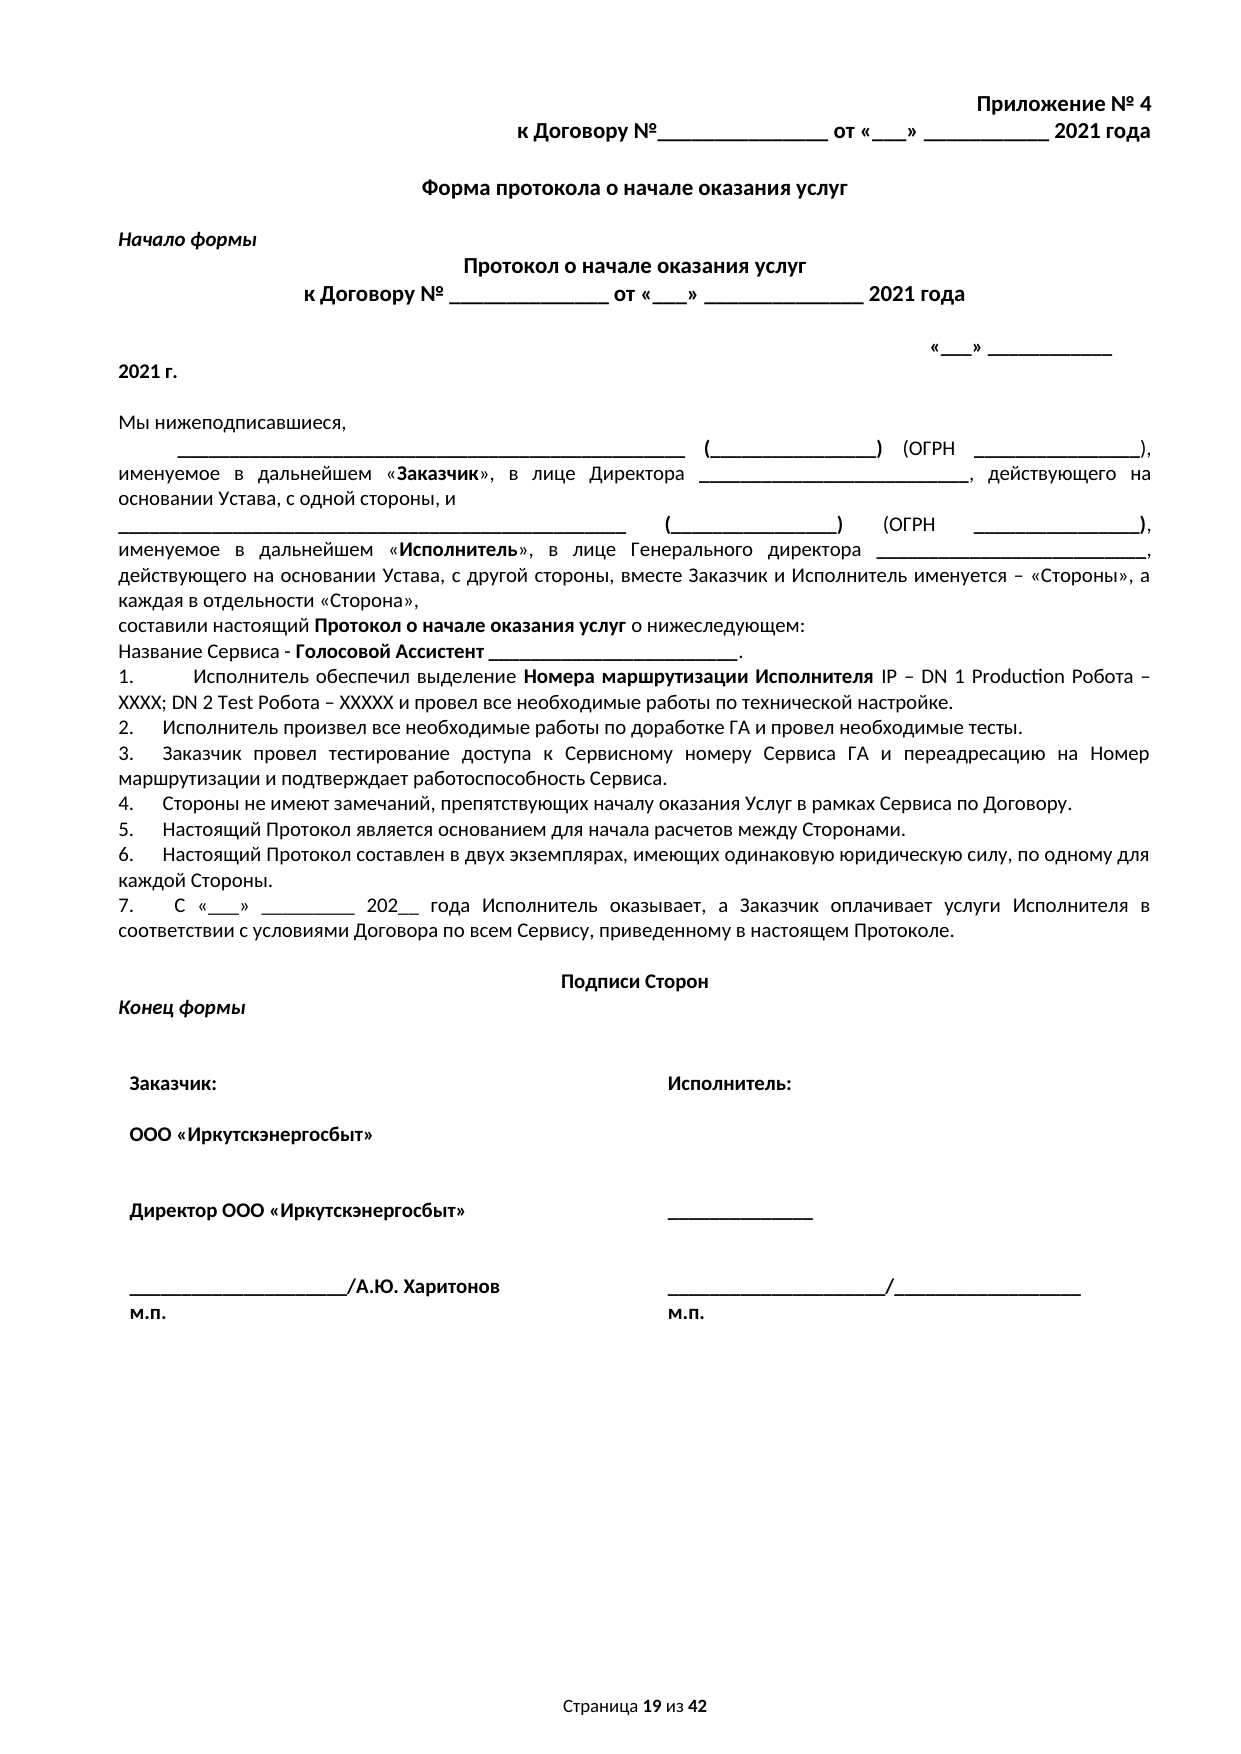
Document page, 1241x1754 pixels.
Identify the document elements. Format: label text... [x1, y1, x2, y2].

text Конец формы [118, 994, 1152, 1019]
text _________________________________________________ (________________) (ОГРН ________________), именуемое в дальнейшем «Исполнитель», в лице Генерального директора __________________________, действующего на основании Устава, с другой стороны, вместе Заказчик и Исполнитель именуется – «Стороны», а каждая в отдельности «Сторона», [118, 511, 1152, 613]
text «___» ____________ 2021 г. [118, 333, 1152, 384]
table_header Исполнитель: ______________ _____________________/__________________ м.п. [656, 1070, 1170, 1353]
text Приложение № 4 [118, 89, 1152, 117]
text Форма протокола о начале оказания услуг [118, 173, 1152, 201]
list Заказчик провел тестирование доступа к Сервисному номеру Сервиса ГА и переадресацию на Номер маршрутизации и подтверждает работоспособность Сервиса. [118, 740, 1152, 791]
text Мы нижеподписавшиеся, [118, 409, 1152, 435]
list Исполнитель обеспечил выделение Номера маршрутизации Исполнителя IP – DN 1 Production Робота – ХХХХ; DN 2 Test Робота – ХХХХХ и провел все необходимые работы по технической настройке. [118, 663, 1152, 714]
text к Договору №_______________ от «___» ___________ 2021 года [118, 117, 1152, 145]
text составили настоящий Протокол о начале оказания услуг о нижеследующем: [118, 613, 1152, 638]
text Начало формы [118, 226, 1152, 252]
text Протокол о начале оказания услуг [118, 252, 1152, 279]
text к Договору № ______________ от «___» ______________ 2021 года [118, 279, 1152, 308]
list Стороны не имеют замечаний, препятствующих началу оказания Услуг в рамках Сервиса по Договору. [118, 791, 1152, 816]
list Настоящий Протокол является основанием для начала расчетов между Сторонами. [118, 816, 1152, 841]
text Название Сервиса - Голосовой Ассистент ________________________. [118, 638, 1152, 663]
text _________________________________________________ (________________) (ОГРН ________________), именуемое в дальнейшем «Заказчик», в лице Директора __________________________, действующего на основании Устава, с одной стороны, и [118, 435, 1152, 511]
list С «___» _________ 202__ года Исполнитель оказывает, а Заказчик оплачивает услуги Исполнителя в соответствии с условиями Договора по всем Сервису, приведенному в настоящем Протоколе. [118, 892, 1152, 943]
list Исполнитель произвел все необходимые работы по доработке ГА и провел необходимые тесты. [118, 714, 1152, 740]
list Настоящий Протокол составлен в двух экземплярах, имеющих одинаковую юридическую силу, по одному для каждой Стороны. [118, 841, 1152, 892]
text Подписи Сторон [118, 968, 1152, 994]
table_header Заказчик: ООО «Иркутскэнергосбыт» Директор ООО «Иркутскэнергосбыт» _____________________/А.Ю. Харитонов м.п. [118, 1070, 656, 1353]
